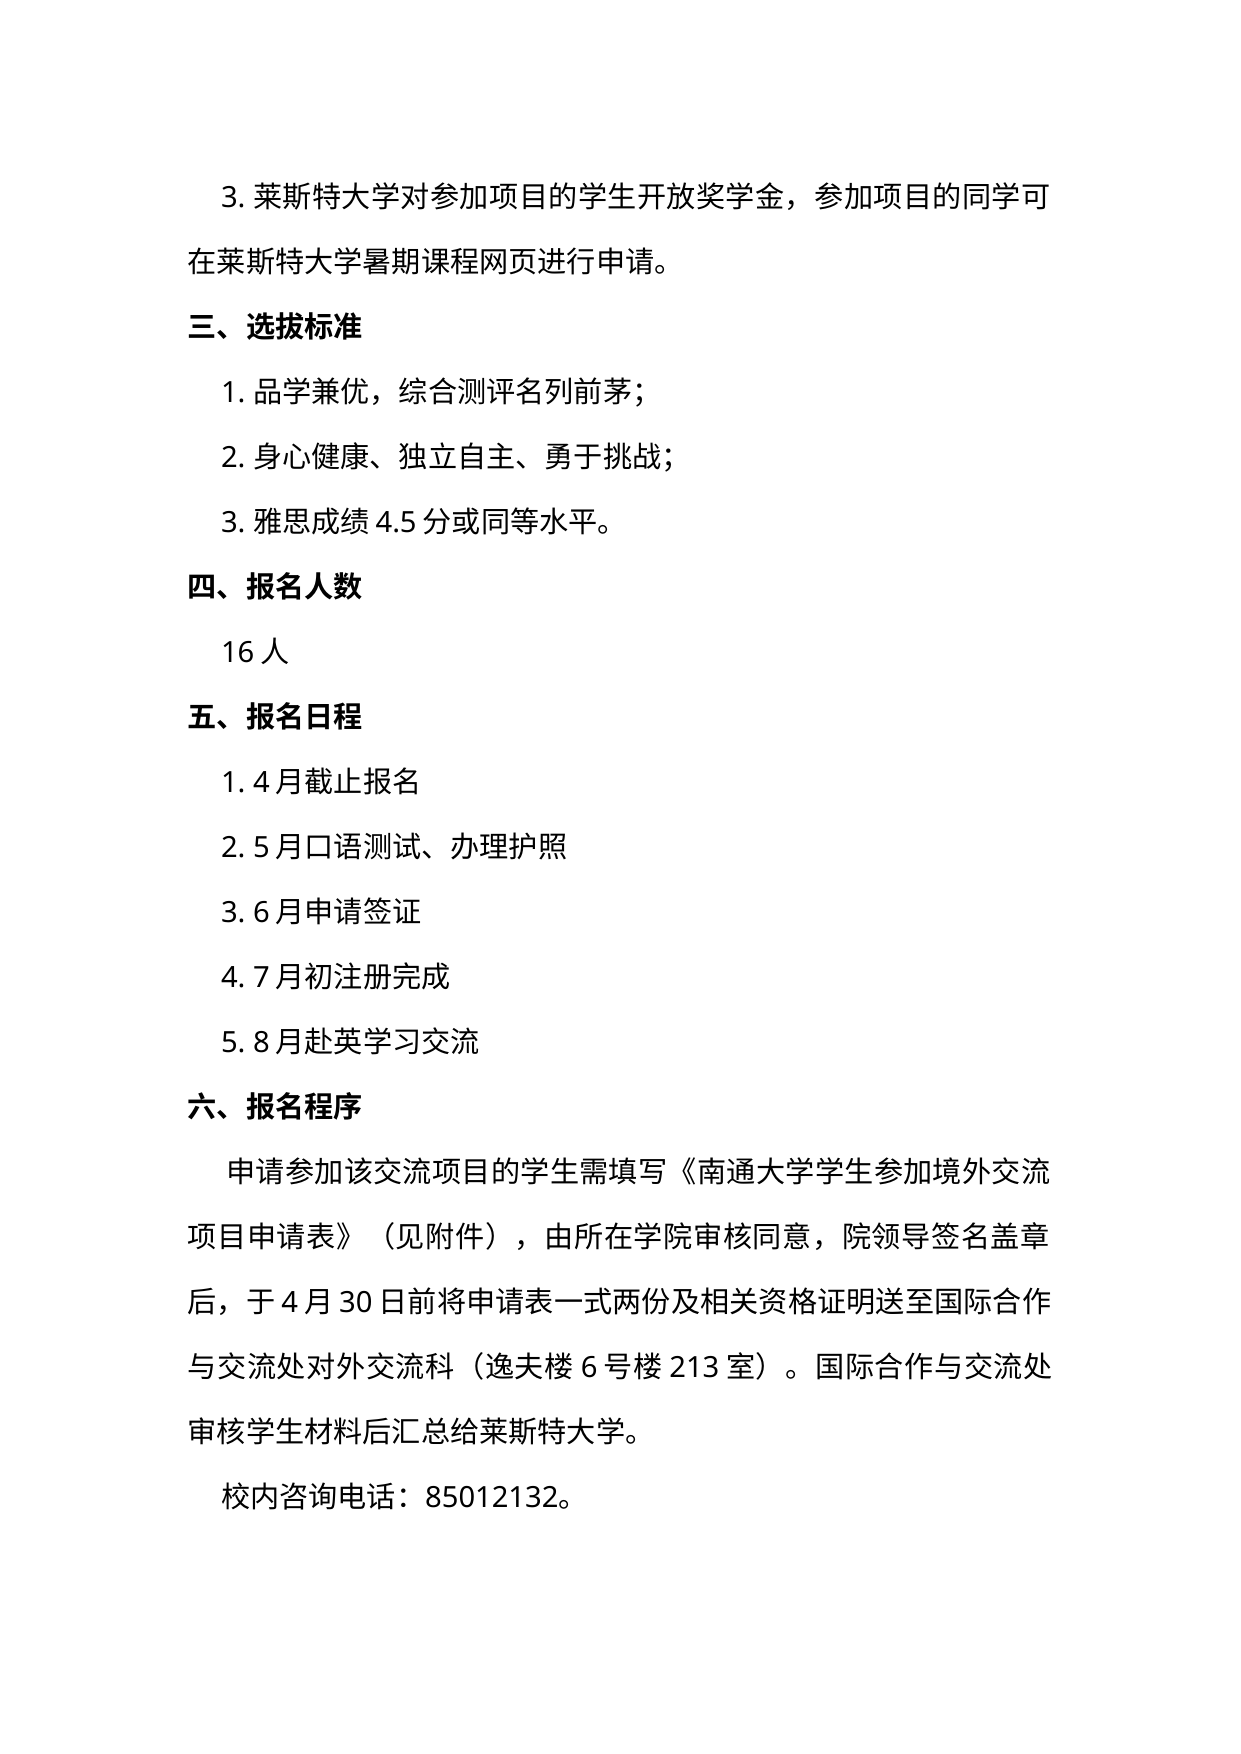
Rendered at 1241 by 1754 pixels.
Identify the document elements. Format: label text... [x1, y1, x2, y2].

text 申请参加该交流项目的学生需填写《南通大学学生参加境外交流项目申请表》（见附件），由所在学院审核同意，院领导签名盖章后，于4月30日前将申请表一式两份及相关资格证明送至国际合作与交流处对外交流科（逸夫楼6号楼213室）。国际合作与交流处审核学生材料后汇总给莱斯特大学。 [187, 1137, 1053, 1462]
text 3. 6月申请签证 [187, 877, 1053, 942]
text 2. 身心健康、独立自主、勇于挑战； [187, 422, 1053, 487]
text 5. 8月赴英学习交流 [187, 1007, 1053, 1072]
text 16人 [187, 617, 1053, 682]
text 六、报名程序 [187, 1072, 1005, 1137]
text 3. 莱斯特大学对参加项目的学生开放奖学金，参加项目的同学可在莱斯特大学暑期课程网页进行申请。 [187, 162, 1053, 292]
text 1. 4月截止报名 [187, 747, 1053, 812]
text 五、报名日程 [187, 682, 1005, 747]
text 校内咨询电话：85012132。 [187, 1462, 1053, 1527]
text 三、选拔标准 [187, 292, 1005, 357]
text 四、报名人数 [187, 552, 1005, 617]
text 2. 5月口语测试、办理护照 [187, 812, 1053, 877]
text 1. 品学兼优，综合测评名列前茅； [187, 357, 1053, 422]
text 3. 雅思成绩4.5分或同等水平。 [187, 487, 1053, 552]
text 4. 7月初注册完成 [187, 942, 1053, 1007]
